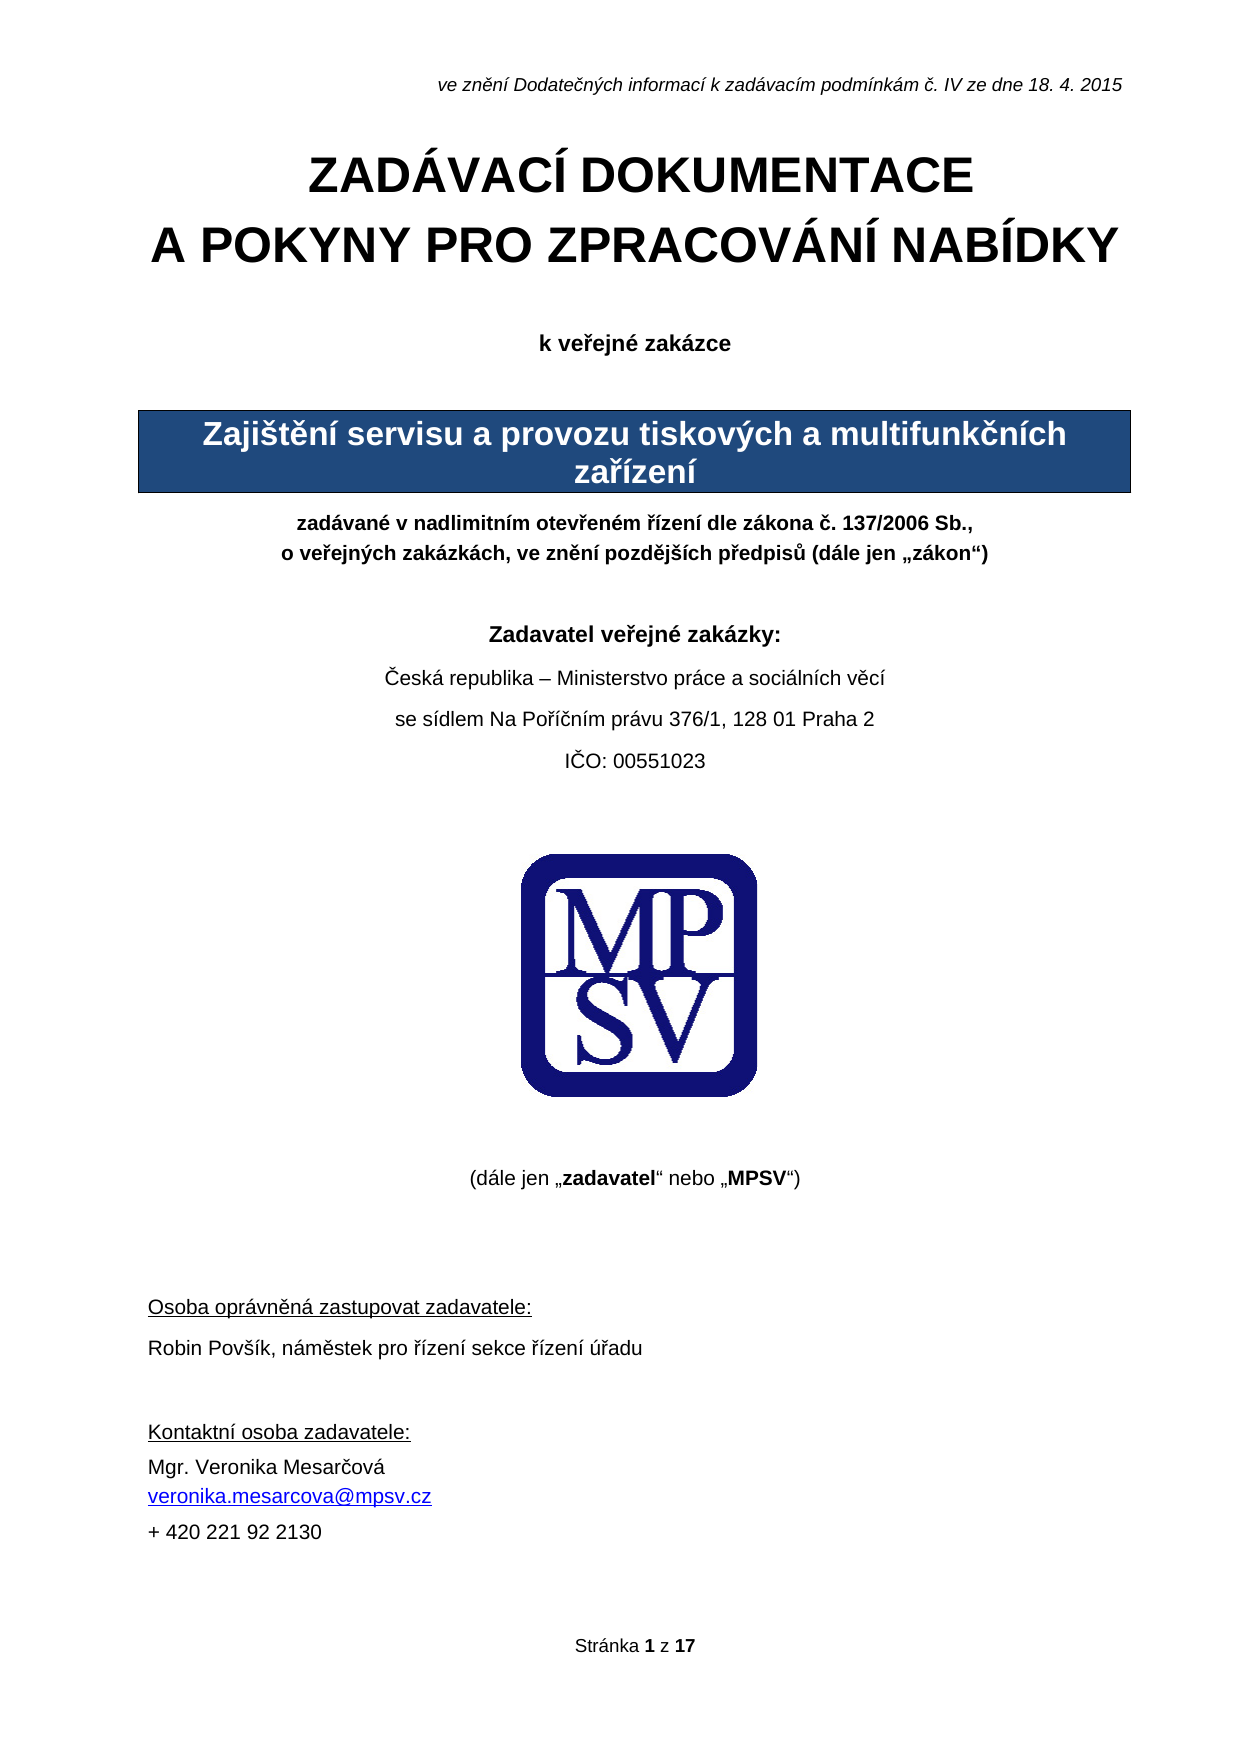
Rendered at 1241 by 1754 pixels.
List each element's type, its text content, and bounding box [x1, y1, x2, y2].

text Kontaktní osoba zadavatele: [148, 1414, 1122, 1443]
text A PoKYNY PRO ZPRACOVÁNÍ NABÍDKY [148, 215, 1122, 273]
text Mgr. Veronika Mesarčová veronika.mesarcova@mpsv.cz [148, 1450, 1122, 1508]
text IČO: 00551023 [148, 743, 1122, 773]
text zadávané v nadlimitním otevřeném řízení dle zákona č. 137/2006 Sb., [148, 506, 1122, 535]
picture [521, 854, 758, 1097]
text Robin Povšík, náměstek pro řízení sekce řízení úřadu [148, 1331, 1122, 1360]
text se sídlem Na Poříčním právu 376/1, 128 01 Praha 2 [148, 702, 1122, 731]
text Zadavatel veřejné zakázky: [148, 618, 1122, 648]
text (dále jen „zadavatel“ nebo „MPSV“) [148, 1160, 1122, 1189]
text ZADÁVACÍ DOKUMENTACe [148, 145, 1122, 203]
text k veřejné zakázce [148, 327, 1122, 356]
text + 420 221 92 2130 [148, 1514, 1122, 1573]
text o veřejných zakázkách, ve znění pozdějších předpisů (dále jen „zákon“) [148, 535, 1122, 564]
text Osoba oprávněná zastupovat zadavatele: [148, 1289, 1122, 1318]
text Česká republika – Ministerstvo práce a sociálních věcí [148, 660, 1122, 689]
text Zajištění servisu a provozu tiskových a multifunkčních zařízení [139, 411, 1130, 492]
